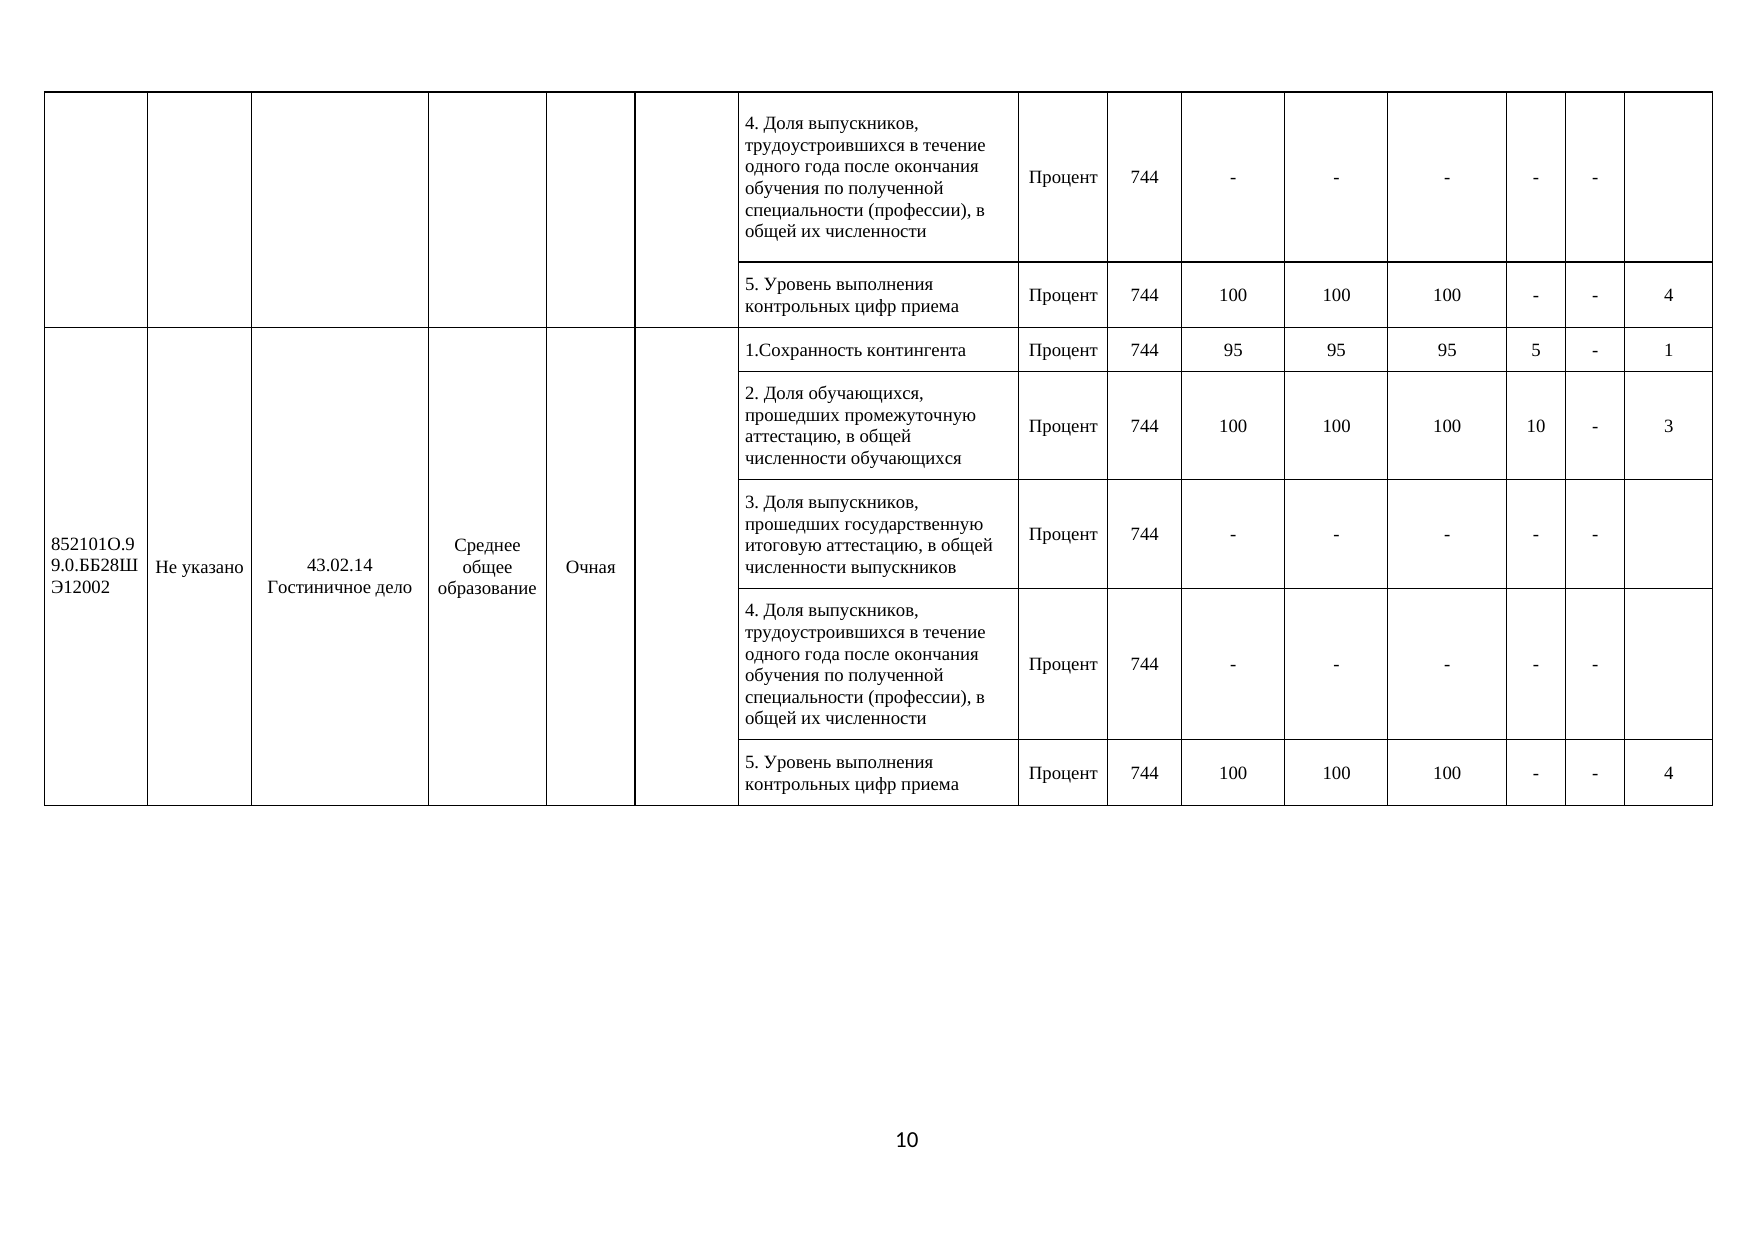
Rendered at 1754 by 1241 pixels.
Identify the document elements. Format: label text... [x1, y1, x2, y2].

table_cell Процент [1019, 372, 1107, 479]
table_cell Процент [1019, 93, 1107, 261]
table_cell - [1182, 93, 1284, 261]
table_cell - [1507, 589, 1565, 739]
table_cell - [1566, 328, 1624, 371]
table_cell 3. Доля выпускников, прошедших государственную итоговую аттестацию, в общей численности выпускников [739, 480, 1018, 588]
table_cell Очная [547, 328, 634, 805]
table_cell - [1566, 589, 1624, 739]
table_cell 4. Доля выпускников, трудоустроившихся в течение одного года после окончания обучения по полученной специальности (профессии), в общей их численности [739, 93, 1018, 261]
table_cell 10 [1507, 372, 1565, 479]
table_cell 852101О.99.0.ББ28ШЭ12002 [45, 328, 147, 805]
table_cell Процент [1019, 589, 1107, 739]
table_cell - [1507, 93, 1565, 261]
table_cell 43.02.14 Гостиничное дело [252, 328, 428, 805]
table_cell [1625, 480, 1712, 588]
table_cell 4. Доля выпускников, трудоустроившихся в течение одного года после окончания обучения по полученной специальности (профессии), в общей их численности [739, 589, 1018, 739]
table_cell - [1507, 740, 1565, 805]
table_cell Процент [1019, 328, 1107, 371]
table_cell 2. Доля обучающихся, прошедших промежуточную аттестацию, в общей численности обучающихся [739, 372, 1018, 479]
table_cell Среднее общее образование [429, 328, 546, 805]
table_cell 5. Уровень выполнения контрольных цифр приема [739, 263, 1018, 327]
table_cell 1.Сохранность контингента [739, 328, 1018, 371]
table_cell - [1285, 93, 1387, 261]
table_cell 5 [1507, 328, 1565, 371]
table_cell - [1388, 589, 1506, 739]
table_cell 3 [1625, 372, 1712, 479]
table_cell - [1285, 589, 1387, 739]
table_cell 744 [1108, 372, 1181, 479]
table_cell 1 [1625, 328, 1712, 371]
table_cell 100 [1388, 263, 1506, 327]
table_cell - [1507, 480, 1565, 588]
table_cell [1625, 589, 1712, 739]
table_cell 4 [1625, 740, 1712, 805]
table_cell - [1566, 372, 1624, 479]
table_cell 744 [1108, 740, 1181, 805]
table_cell [636, 328, 738, 805]
table_cell 100 [1388, 372, 1506, 479]
table_cell 5. Уровень выполнения контрольных цифр приема [739, 740, 1018, 805]
table_cell 4 [1625, 263, 1712, 327]
table_cell 100 [1285, 263, 1387, 327]
table_cell 744 [1108, 93, 1181, 261]
table_cell 95 [1182, 328, 1284, 371]
table_cell [1625, 93, 1712, 261]
table_cell 744 [1108, 589, 1181, 739]
table_cell - [1285, 480, 1387, 588]
table_cell 95 [1285, 328, 1387, 371]
table_cell - [1182, 480, 1284, 588]
table_cell - [1182, 589, 1284, 739]
table_cell - [1507, 263, 1565, 327]
table_cell 100 [1182, 372, 1284, 479]
table_cell - [1566, 263, 1624, 327]
table_cell Процент [1019, 480, 1107, 588]
table_cell - [1388, 480, 1506, 588]
table_cell 744 [1108, 263, 1181, 327]
table_cell Процент [1019, 263, 1107, 327]
table_cell 100 [1182, 263, 1284, 327]
table_cell 744 [1108, 480, 1181, 588]
table_cell 100 [1388, 740, 1506, 805]
table_cell 100 [1285, 740, 1387, 805]
table_cell - [1388, 93, 1506, 261]
table_cell - [1566, 740, 1624, 805]
table_cell Процент [1019, 740, 1107, 805]
table_cell 100 [1182, 740, 1284, 805]
table_cell Не указано [148, 328, 251, 805]
table_cell 100 [1285, 372, 1387, 479]
table_cell 744 [1108, 328, 1181, 371]
table_cell - [1566, 480, 1624, 588]
table_cell - [1566, 93, 1624, 261]
table_cell 95 [1388, 328, 1506, 371]
